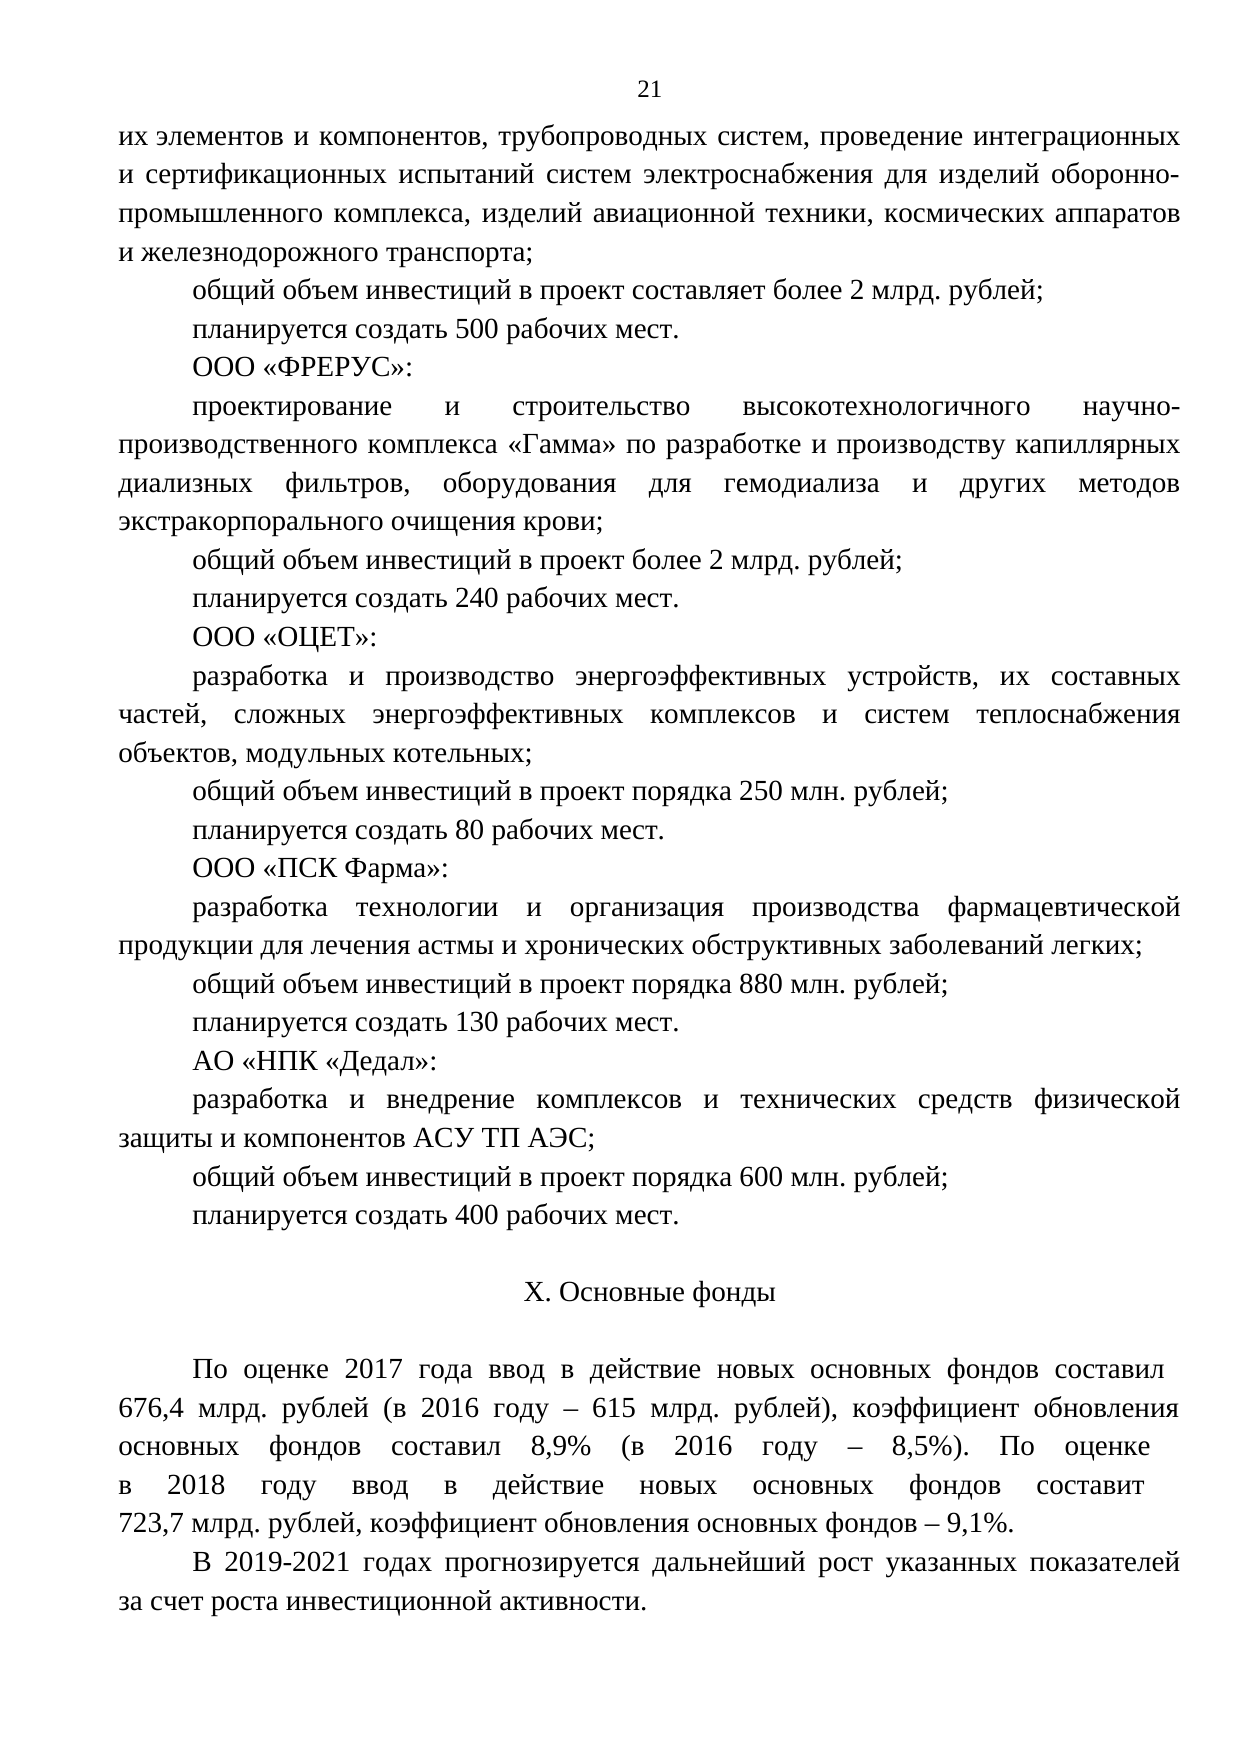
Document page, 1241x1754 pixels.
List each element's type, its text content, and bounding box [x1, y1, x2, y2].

text АО «НПК «Дедал»: [118, 1043, 1181, 1077]
text ООО «ОЦЕТ»: [118, 619, 1181, 653]
text планируется создать 400 рабочих мест. [118, 1197, 1181, 1231]
text общий объем инвестиций в проект порядка 600 млн. рублей; [118, 1159, 1181, 1192]
text общий объем инвестиций в проект более 2 млрд. рублей; [118, 542, 1181, 576]
text общий объем инвестиций в проект порядка 250 млн. рублей; [118, 773, 1181, 807]
text планируется создать 80 рабочих мест. [118, 812, 1181, 845]
text планируется создать 500 рабочих мест. [118, 311, 1181, 344]
text X. Основные фонды [118, 1274, 1181, 1308]
text разработка и внедрение комплексов и технических средств физической защиты и компонентов АСУ ТП АЭС; [118, 1082, 1181, 1154]
text планируется создать 240 рабочих мест. [118, 581, 1181, 614]
text разработка технологии и организация производства фармацевтической продукции для лечения астмы и хронических обструктивных заболеваний легких; [118, 889, 1181, 961]
text ООО «ПСК Фарма»: [118, 850, 1181, 884]
text общий объем инвестиций в проект порядка 880 млн. рублей; [118, 966, 1181, 999]
text планируется создать 130 рабочих мест. [118, 1004, 1181, 1038]
text В 2019-2021 годах прогнозируется дальнейший рост указанных показателей за счет роста инвестиционной активности. [118, 1544, 1181, 1616]
text общий объем инвестиций в проект составляет более 2 млрд. рублей; [118, 272, 1181, 306]
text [118, 118, 1181, 267]
text ООО «ФРЕРУС»: [118, 349, 1181, 383]
text разработка и производство энергоэффективных устройств, их составных частей, сложных энергоэффективных комплексов и систем теплоснабжения объектов, модульных котельных; [118, 658, 1181, 768]
text По оценке 2017 года ввод в действие новых основных фондов составил 676,4 млрд. рублей (в 2016 году – 615 млрд. рублей), коэффициент обновления основных фондов составил 8,9% (в 2016 году – 8,5%). По оценке в 2018 году ввод в действие новых основных фондов составит 723,7 млрд. рублей, коэффициент обновления основных фондов – 9,1%. [118, 1351, 1181, 1539]
text проектирование и строительство высокотехнологичного научно-производственного комплекса «Гамма» по разработке и производству капиллярных диализных фильтров, оборудования для гемодиализа и других методов экстракорпорального очищения крови; [118, 388, 1181, 537]
